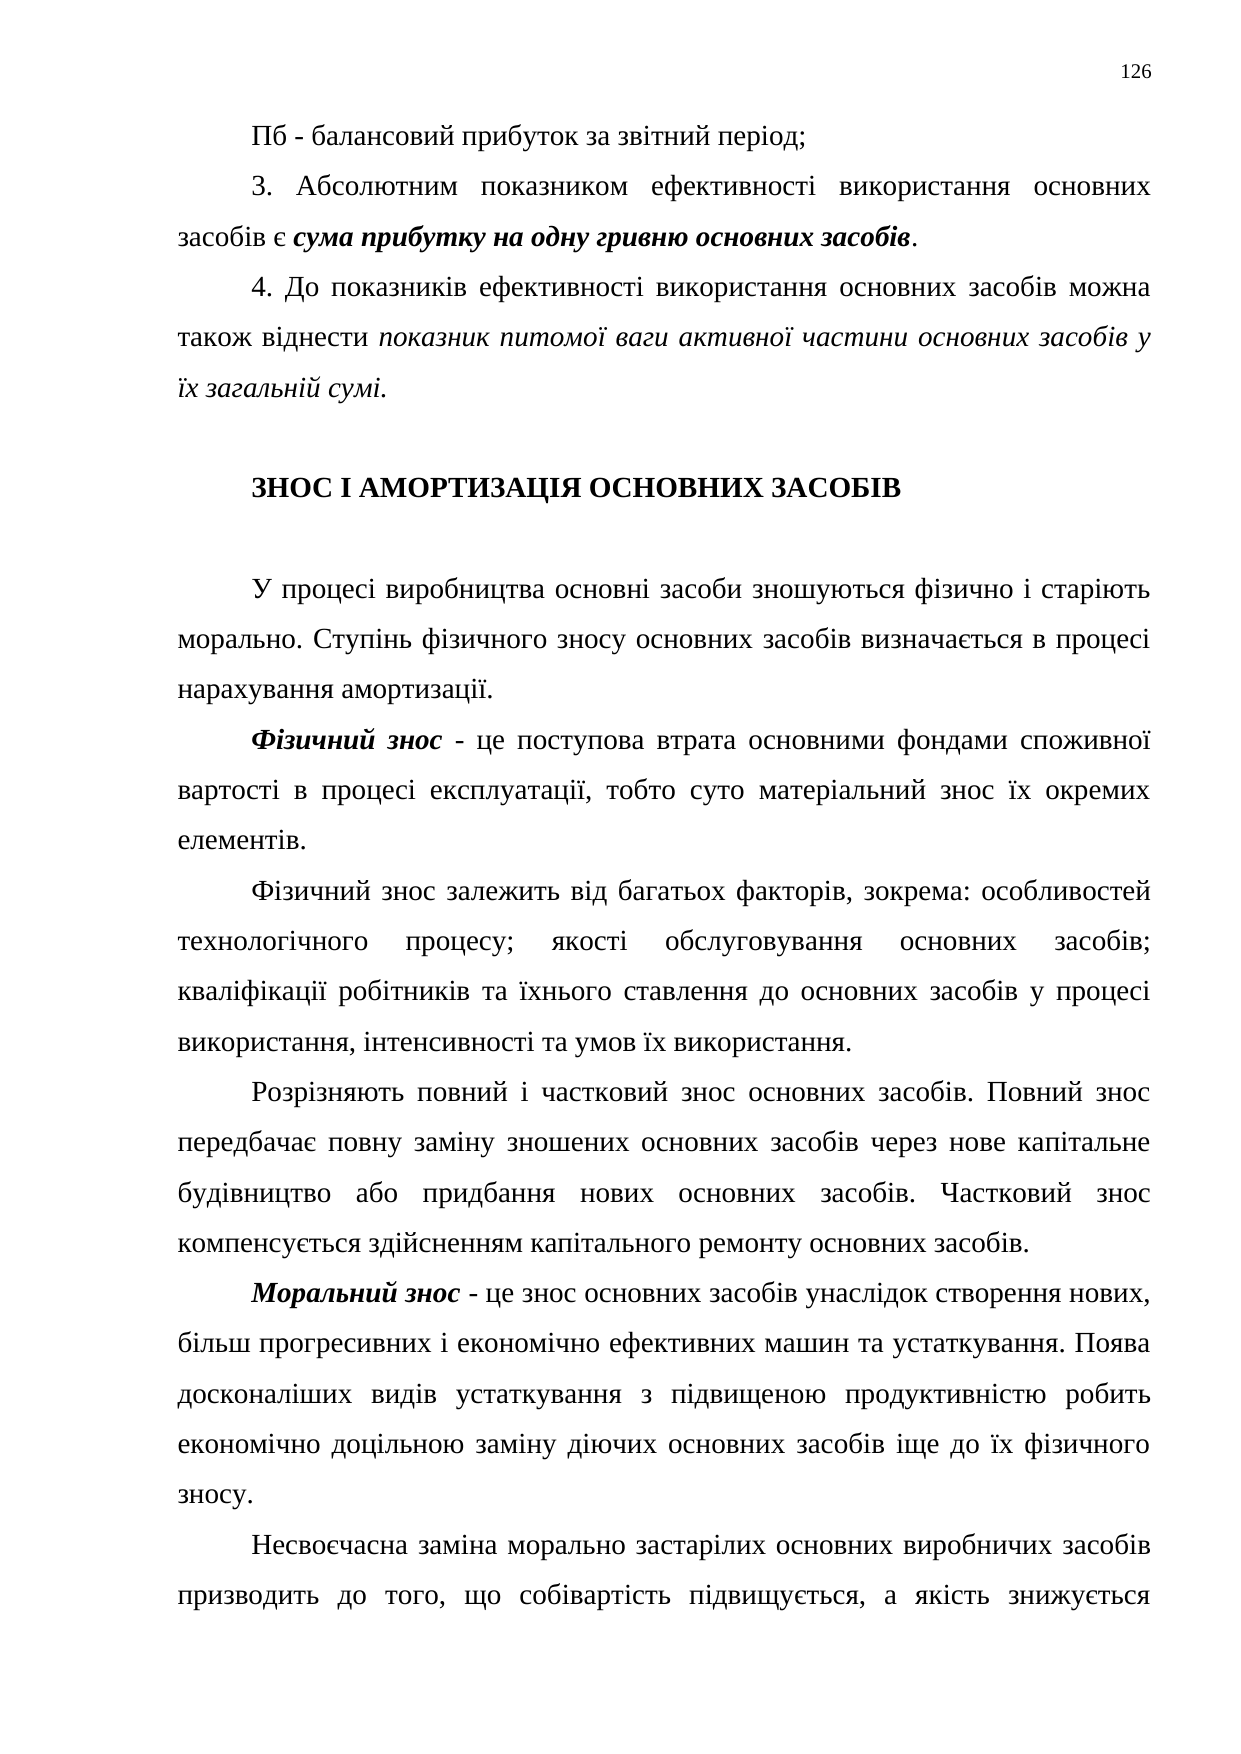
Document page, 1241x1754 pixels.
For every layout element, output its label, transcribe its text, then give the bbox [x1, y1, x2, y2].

text Фізичний знос залежить від багатьох факторів, зокрема: особливостей технологічного процесу; якості обслуговування основних засобів; кваліфікації робітників та їхнього ставлення до основних засобів у процесі використання, інтенсивності та умов їх використання. [177, 873, 1152, 1057]
text У процесі виробництва основні засоби зношуються фізично і старіють морально. Ступінь фізичного зносу основних засобів визначається в процесі нарахування амортизації. [177, 571, 1152, 705]
text Пб - балансовий прибуток за звітний період; [177, 118, 1152, 152]
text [177, 1527, 1152, 1611]
text ЗНОС І АМОРТИЗАЦІЯ ОСНОВНИХ ЗАСОБІВ [177, 470, 1152, 504]
text Фізичний знос - це поступова втрата основними фондами споживної вартості в процесі експлуатації, тобто суто матеріальний знос їх окремих елементів. [177, 722, 1152, 856]
text 3. Абсолютним показником ефективності використання основних засобів є сума прибутку на одну гривню основних засобів. [177, 168, 1152, 252]
text Моральний знос - це знос основних засобів унаслідок створення нових, більш прогресивних і економічно ефективних машин та устаткування. Поява досконаліших видів устаткування з підвищеною продуктивністю робить економічно доцільною заміну діючих основних засобів іще до їх фізичного зносу. [177, 1275, 1152, 1510]
text Розрізняють повний і частковий знос основних засобів. Повний знос передбачає повну заміну зношених основних засобів через нове капітальне будівництво або придбання нових основних засобів. Частковий знос компенсується здійсненням капітального ремонту основних засобів. [177, 1074, 1152, 1258]
text 4. До показників ефективності використання основних засобів можна також віднести показник питомої ваги активної частини основних засобів у їх загальній сумі. [177, 269, 1152, 403]
